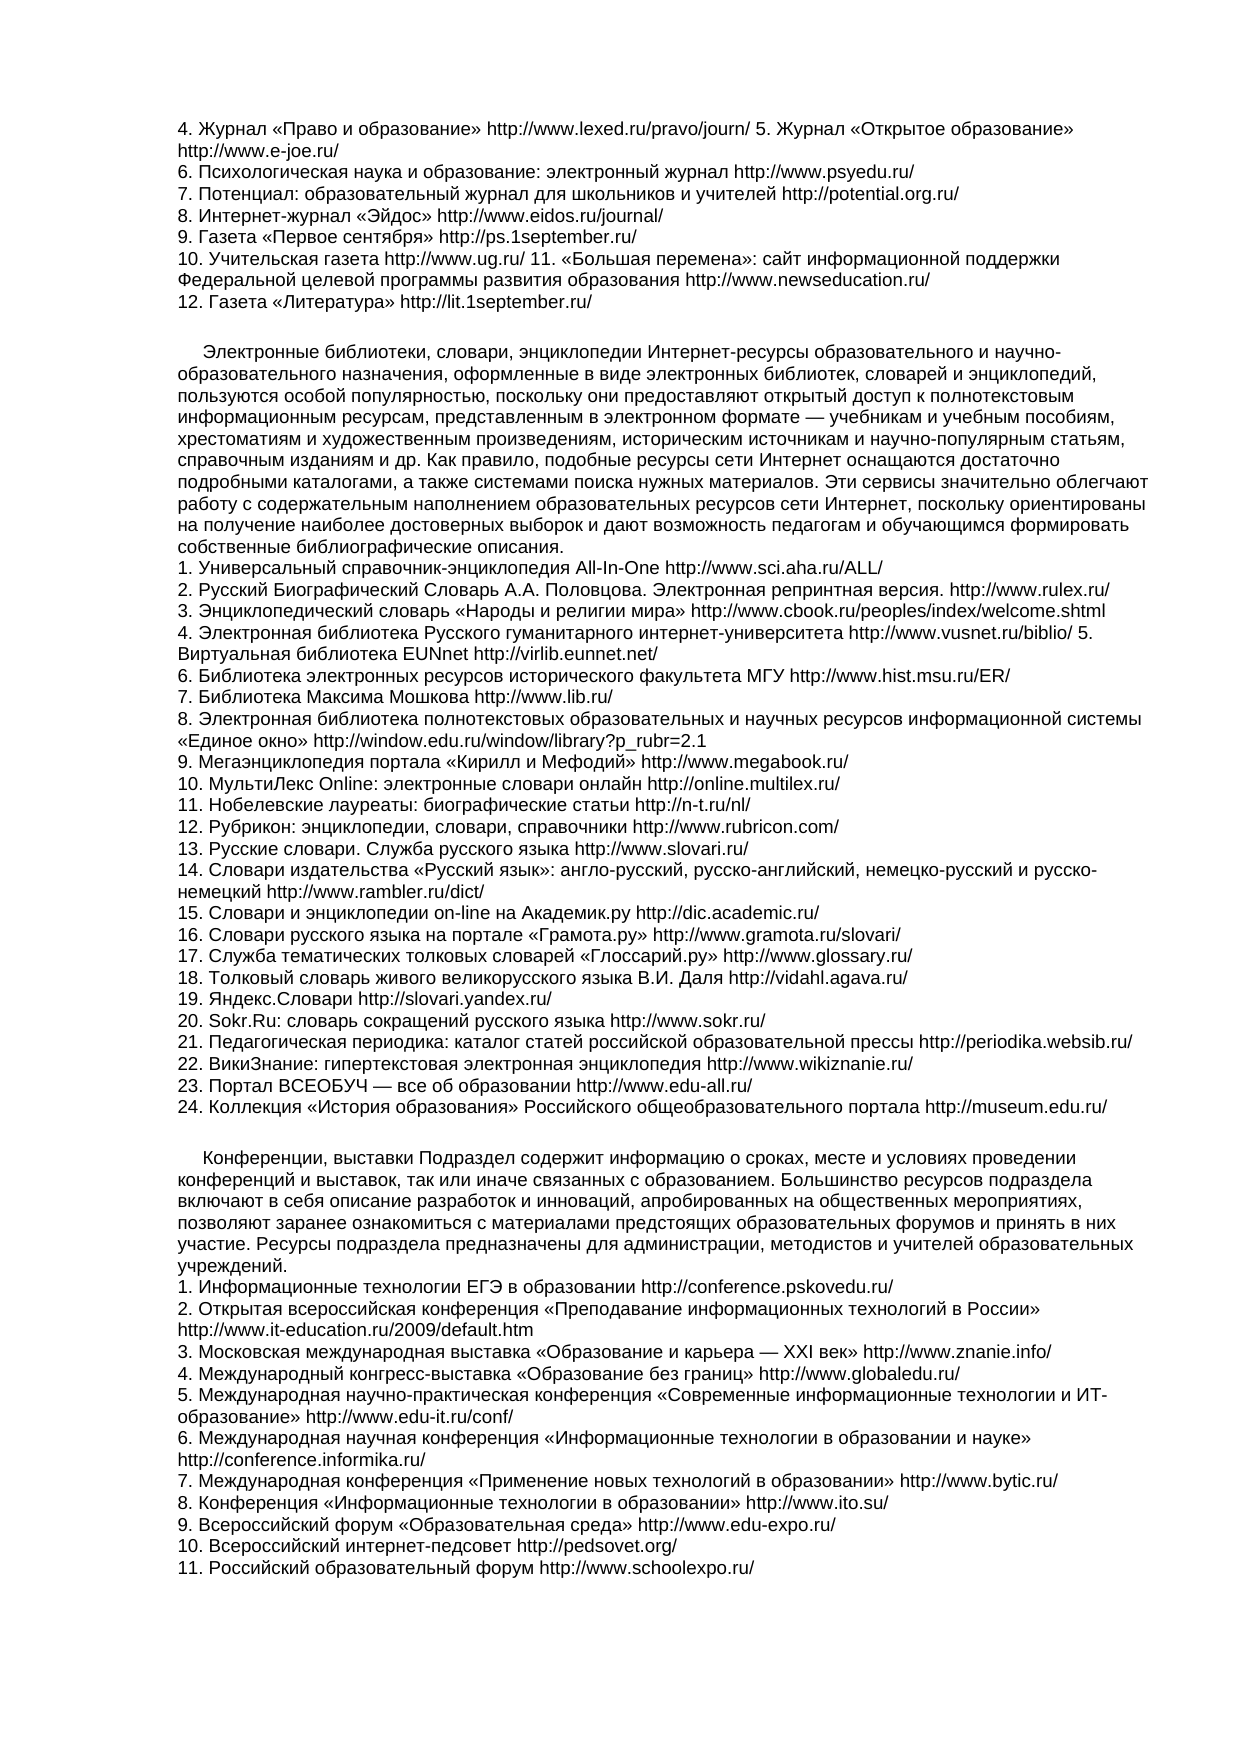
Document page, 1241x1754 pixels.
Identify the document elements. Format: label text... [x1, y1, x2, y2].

text Конференции, выставки Подраздел содержит информацию о сроках, месте и условиях проведении конференций и выставок, так или иначе связанных с образованием. Большинство ресурсов подраздела включают в себя описание разработок и инноваций, апробированных на общественных мероприятиях, позволяют заранее ознакомиться с материалами предстоящих образовательных форумов и принять в них участие. Ресурсы подраздела предназначены для администрации, методистов и учителей образовательных учреждений. 1. Информационные технологии ЕГЭ в образовании http://conference.pskovedu.ru/ 2. Открытая всероссийская конференция «Преподавание информационных технологий в России» http://www.it-education.ru/2009/default.htm 3. Московская международная выставка «Образование и карьера — XXI век» http://www.znanie.info/ 4. Международный конгресс-выставка «Образование без границ» http://www.globaledu.ru/ 5. Международная научно-практическая конференция «Современные информационные технологии и ИТ-образование» http://www.edu-it.ru/conf/ 6. Международная научная конференция «Информационные технологии в образовании и науке» http://conference.informika.ru/ 7. Международная конференция «Применение новых технологий в образовании» http://www.bytic.ru/ 8. Конференция «Информационные технологии в образовании» http://www.ito.su/ 9. Всероссийский форум «Образовательная среда» http://www.edu-expo.ru/ 10. Всероссийский интернет-педсовет http://pedsovet.org/ 11. Российский образовательный форум http://www.schoolexpo.ru/ [177, 1147, 1152, 1578]
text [177, 118, 1152, 312]
text Электронные библиотеки, словари, энциклопедии Интернет-ресурсы образовательного и научно-образовательного назначения, оформленные в виде электронных библиотек, словарей и энциклопедий, пользуются особой популярностью, поскольку они предоставляют открытый доступ к полнотекстовым информационным ресурсам, представленным в электронном формате — учебникам и учебным пособиям, хрестоматиям и художественным произведениям, историческим источникам и научно-популярным статьям, справочным изданиям и др. Как правило, подобные ресурсы сети Интернет оснащаются достаточно подробными каталогами, а также системами поиска нужных материалов. Эти сервисы значительно облегчают работу с содержательным наполнением образовательных ресурсов сети Интернет, поскольку ориентированы на получение наиболее достоверных выборок и дают возможность педагогам и обучающимся формировать собственные библиографические описания. 1. Универсальный справочник-энциклопедия All-In-One http://www.sci.aha.ru/ALL/ 2. Русский Биографический Словарь А.А. Половцова. Электронная репринтная версия. http://www.rulex.ru/ 3. Энциклопедический словарь «Народы и религии мира» http://www.cbook.ru/peoples/index/welcome.shtml 4. Электронная библиотека Русского гуманитарного интернет-университета http://www.vusnet.ru/biblio/ 5. Виртуальная библиотека EUNnet http://virlib.eunnet.net/ 6. Библиотека электронных ресурсов исторического факультета МГУ http://www.hist.msu.ru/ER/ 7. Библиотека Максима Мошкова http://www.lib.ru/ 8. Электронная библиотека полнотекстовых образовательных и научных ресурсов информационной системы «Единое окно» http://window.edu.ru/window/library?p_rubr=2.1 9. Мегаэнциклопедия портала «Кирилл и Мефодий» http://www.megabook.ru/ 10. МультиЛекс Online: электронные словари онлайн http://online.multilex.ru/ 11. Нобелевские лауреаты: биографические статьи http://n-t.ru/nl/ 12. Рубрикон: энциклопедии, словари, справочники http://www.rubricon.com/ 13. Русские словари. Служба русского языка http://www.slovari.ru/ 14. Словари издательства «Русский язык»: англо-русский, русско-английский, немецко-русский и русско-немецкий http://www.rambler.ru/dict/ 15. Словари и энциклопедии on-line на Академик.ру http://dic.academic.ru/ 16. Словари русского языка на портале «Грамота.ру» http://www.gramota.ru/slovari/ 17. Служба тематических толковых словарей «Глоссарий.ру» http://www.glossary.ru/ 18. Толковый словарь живого великорусского языка В.И. Даля http://vidahl.agava.ru/ 19. Яндекс.Словари http://slovari.yandex.ru/ 20. Sokr.Ru: словарь сокращений русского языка http://www.sokr.ru/ 21. Педагогическая периодика: каталог статей российской образовательной прессы http://periodika.websib.ru/ 22. ВикиЗнание: гипертекстовая электронная энциклопедия http://www.wikiznanie.ru/ 23. Портал ВСЕОБУЧ — все об образовании http://www.edu-all.ru/ 24. Коллекция «История образования» Российского общеобразовательного портала http://museum.edu.ru/ [177, 341, 1152, 1118]
